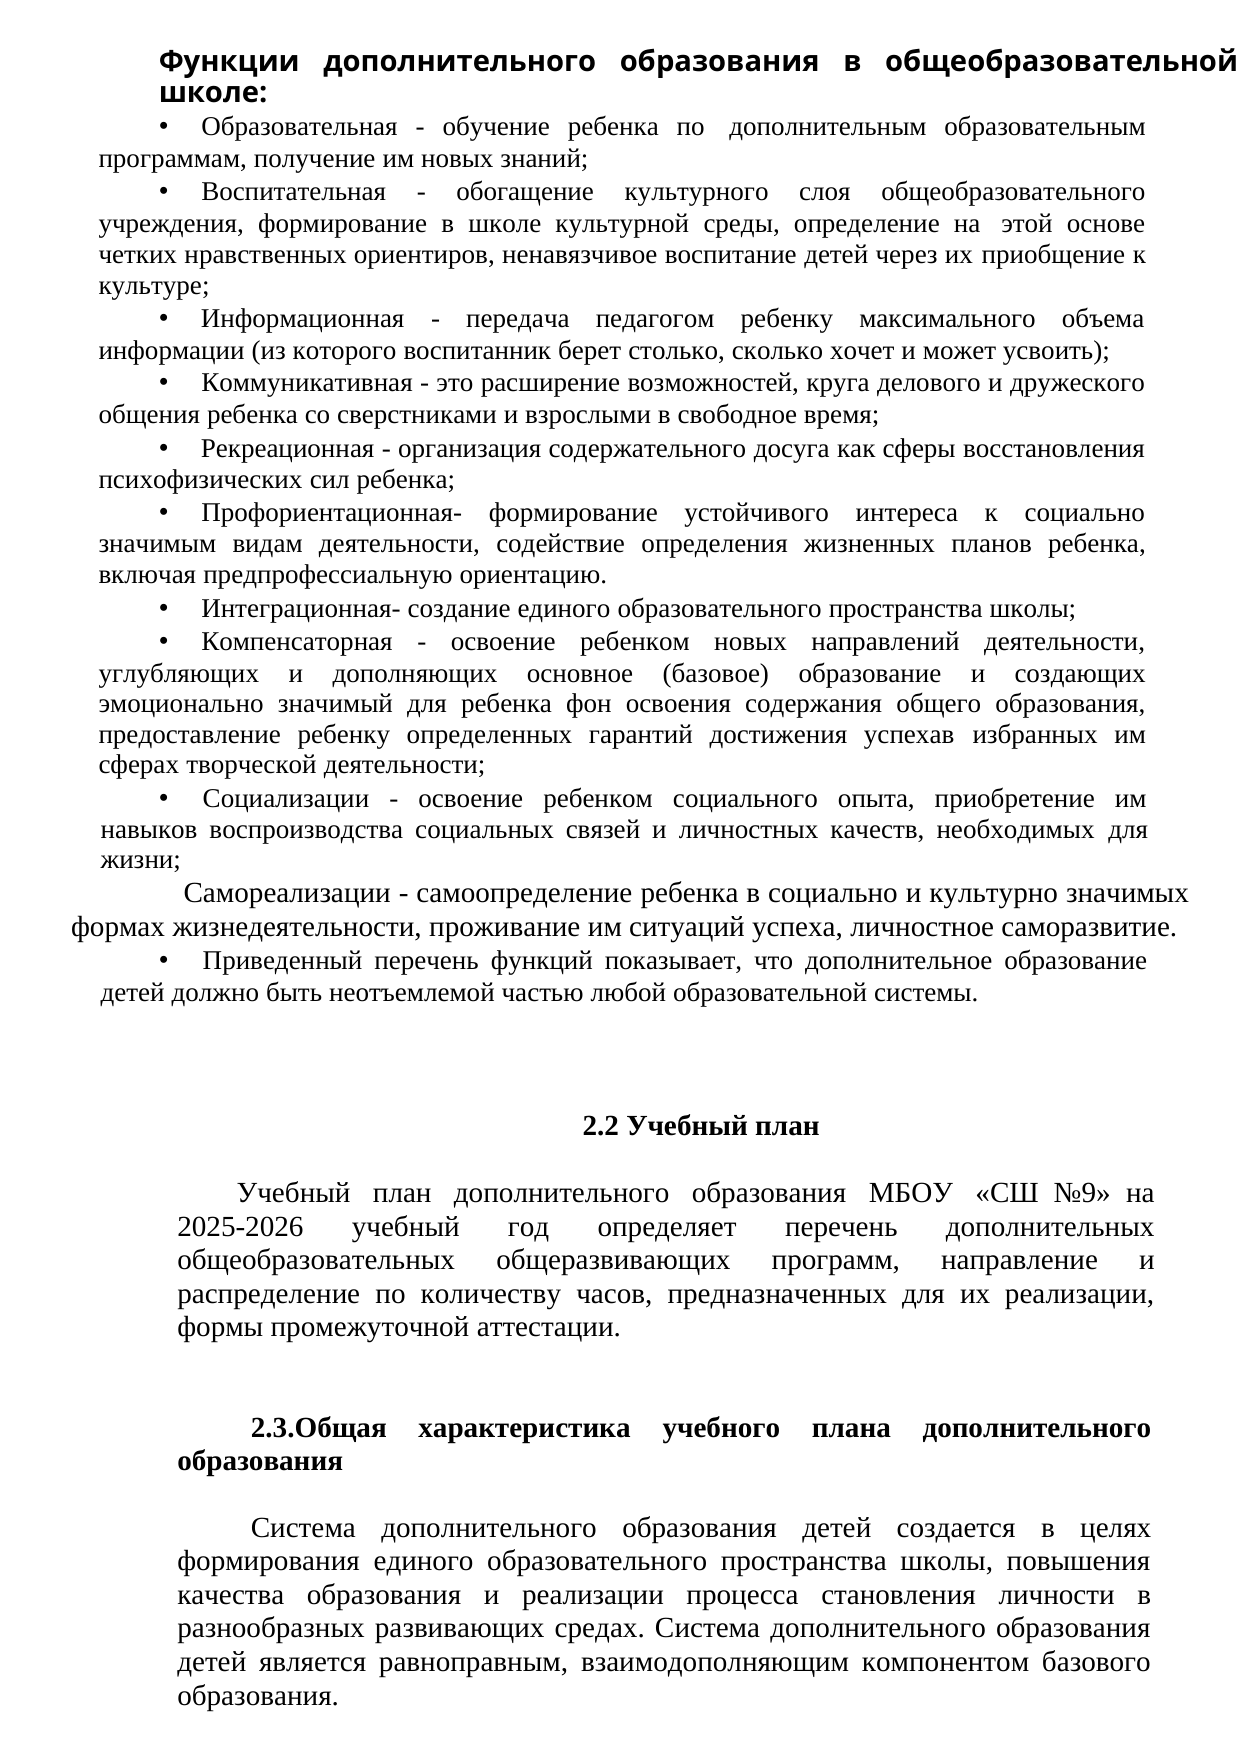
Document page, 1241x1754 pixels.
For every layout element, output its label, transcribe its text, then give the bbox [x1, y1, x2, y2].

list Интеграционная- создание единого образовательного пространства школы; [98, 590, 1146, 624]
subtitle 2.3.Общая характеристика учебного плана дополнительного образования [177, 1410, 1151, 1477]
list Образовательная - обучение ребенка по дополнительным образовательным программам, получение им новых знаний; [98, 109, 1146, 173]
list Информационная - передача педагогом ребенку максимального объема информации (из которого воспитанник берет столько, сколько хочет и может усвоить); [98, 300, 1145, 365]
text Самореализации - самоопределение ребенка в социально и культурно значимых формах жизнедеятельности, проживание им ситуаций успеха, личностное саморазвитие. [71, 875, 1189, 942]
list Социализации - освоение ребенком социального опыта, приобретение им навыков воспроизводства социальных связей и личностных качеств, необходимых для жизни; [100, 781, 1148, 875]
subtitle Функции дополнительного образования в общеобразовательной школе: [158, 47, 1238, 109]
list Приведенный перечень функций показывает, что дополнительное образование детей должно быть неотъемлемой частью любой образовательной системы. [100, 942, 1147, 1007]
text Учебный план дополнительного образования МБОУ «СШ №9» на 2025-2026 учебный год определяет перечень дополнительных общеобразовательных общеразвивающих программ, направление и распределение по количеству часов, предназначенных для их реализации, формы промежуточной аттестации. [177, 1175, 1154, 1343]
text 2.2 Учебный план [177, 1108, 1151, 1141]
list Профориентационная- формирование устойчивого интереса к социально значимым видам деятельности, содействие определения жизненных планов ребенка, включая предпрофессиальную ориентацию. [98, 495, 1146, 589]
list Компенсаторная - освоение ребенком новых направлений деятельности, углубляющих и дополняющих основное (базовое) образование и создающих эмоционально значимый для ребенка фон освоения содержания общего образования, предоставление ребенку определенных гарантий достижения успехав избранных им сферах творческой деятельности; [98, 624, 1146, 780]
list Рекреационная - организация содержательного досуга как сферы восстановления психофизических сил ребенка; [98, 431, 1145, 494]
text Система дополнительного образования детей создается в целях формирования единого образовательного пространства школы, повышения качества образования и реализации процесса становления личности в разнообразных развивающих средах. Система дополнительного образования детей является равноправным, взаимодополняющим компонентом базового образования. [177, 1510, 1151, 1711]
list Воспитательная - обогащение культурного слоя общеобразовательного учреждения, формирование в школе культурной среды, определение на этой основе четких нравственных ориентиров, ненавязчивое воспитание детей через их приобщение к культуре; [98, 173, 1146, 300]
list Коммуникативная - это расширение возможностей, круга делового и дружеского общения ребенка со сверстниками и взрослыми в свободное время; [98, 365, 1145, 429]
